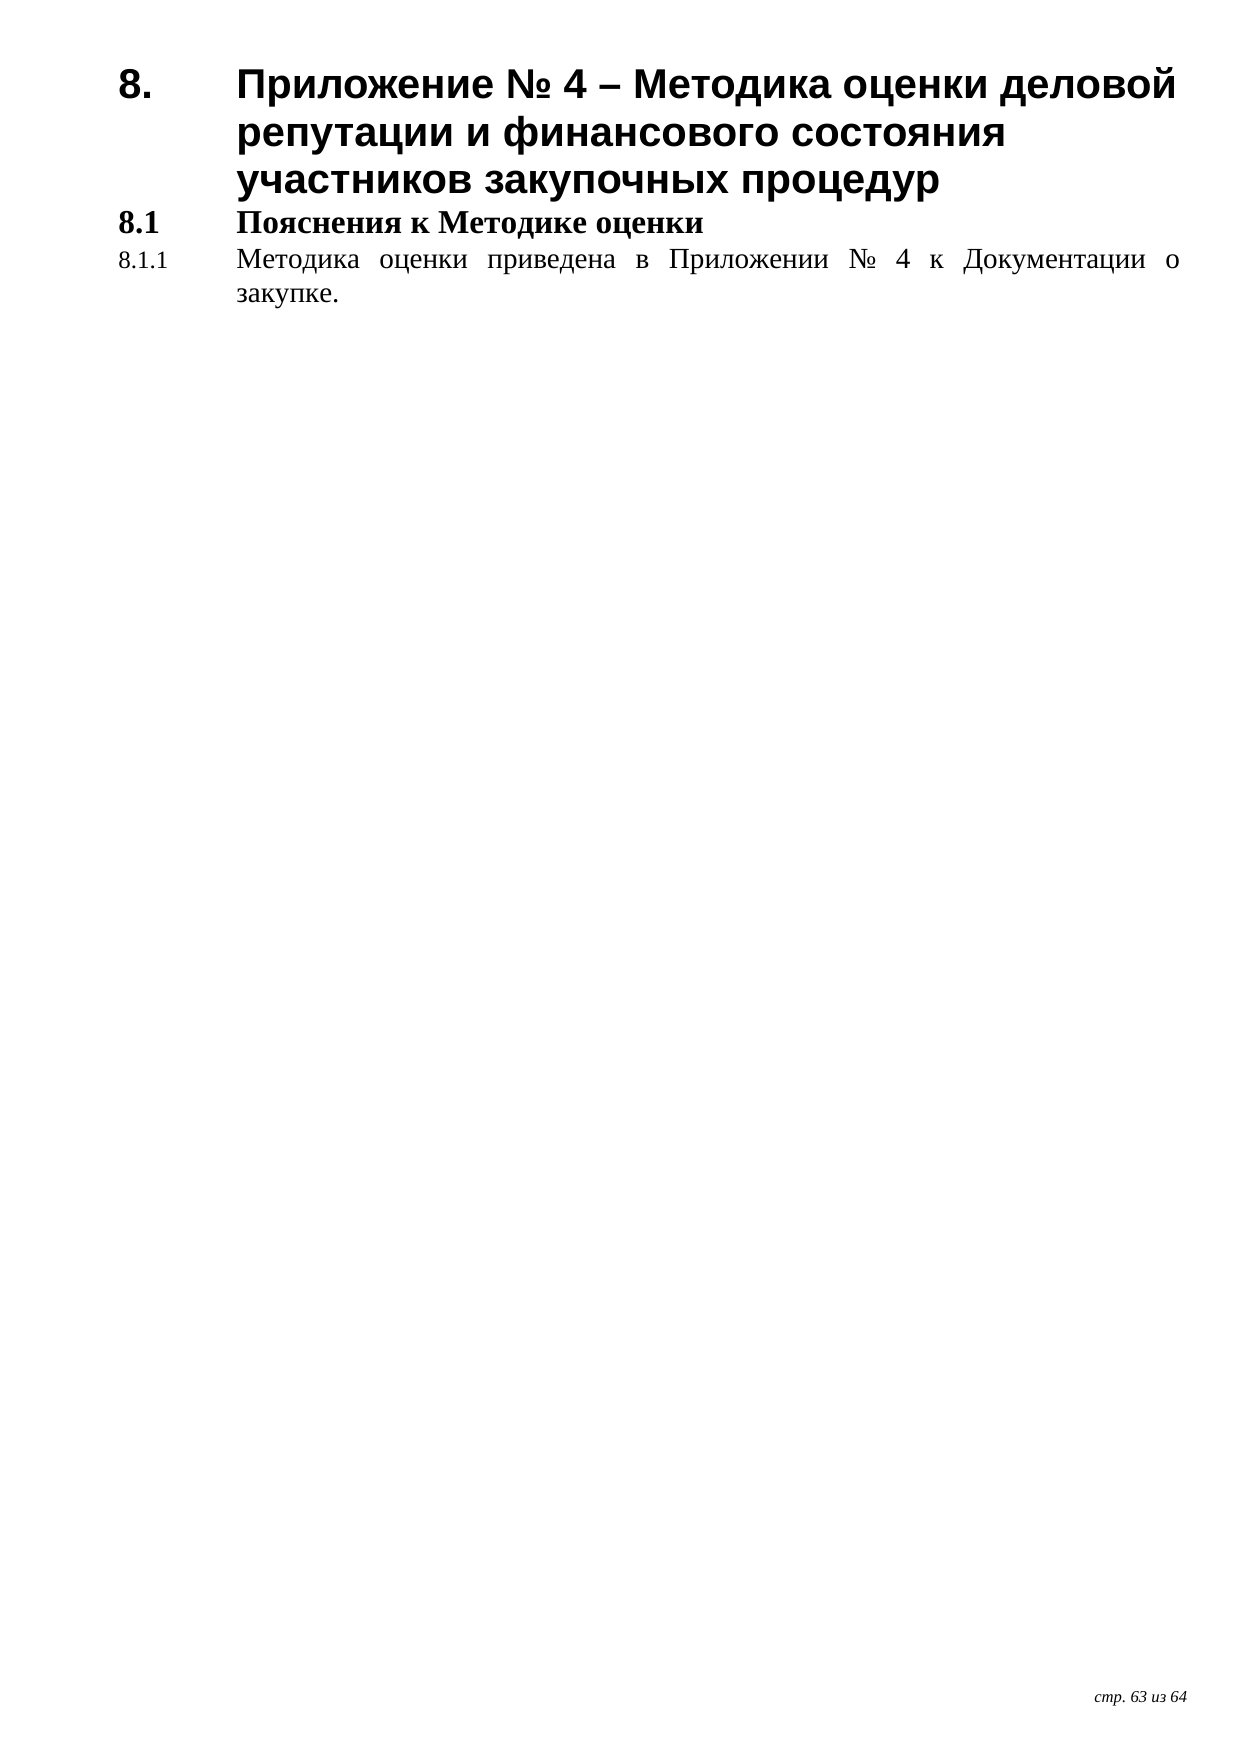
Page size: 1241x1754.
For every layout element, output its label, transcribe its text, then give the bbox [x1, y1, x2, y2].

subtitle Приложение № 4 – Методика оценки деловой репутации и финансового состояния участников закупочных процедур [118, 59, 1181, 203]
subtitle Пояснения к Методике оценки [118, 203, 1181, 241]
list Методика оценки приведена в Приложении № 4 к Документации о закупке. [118, 241, 1181, 308]
